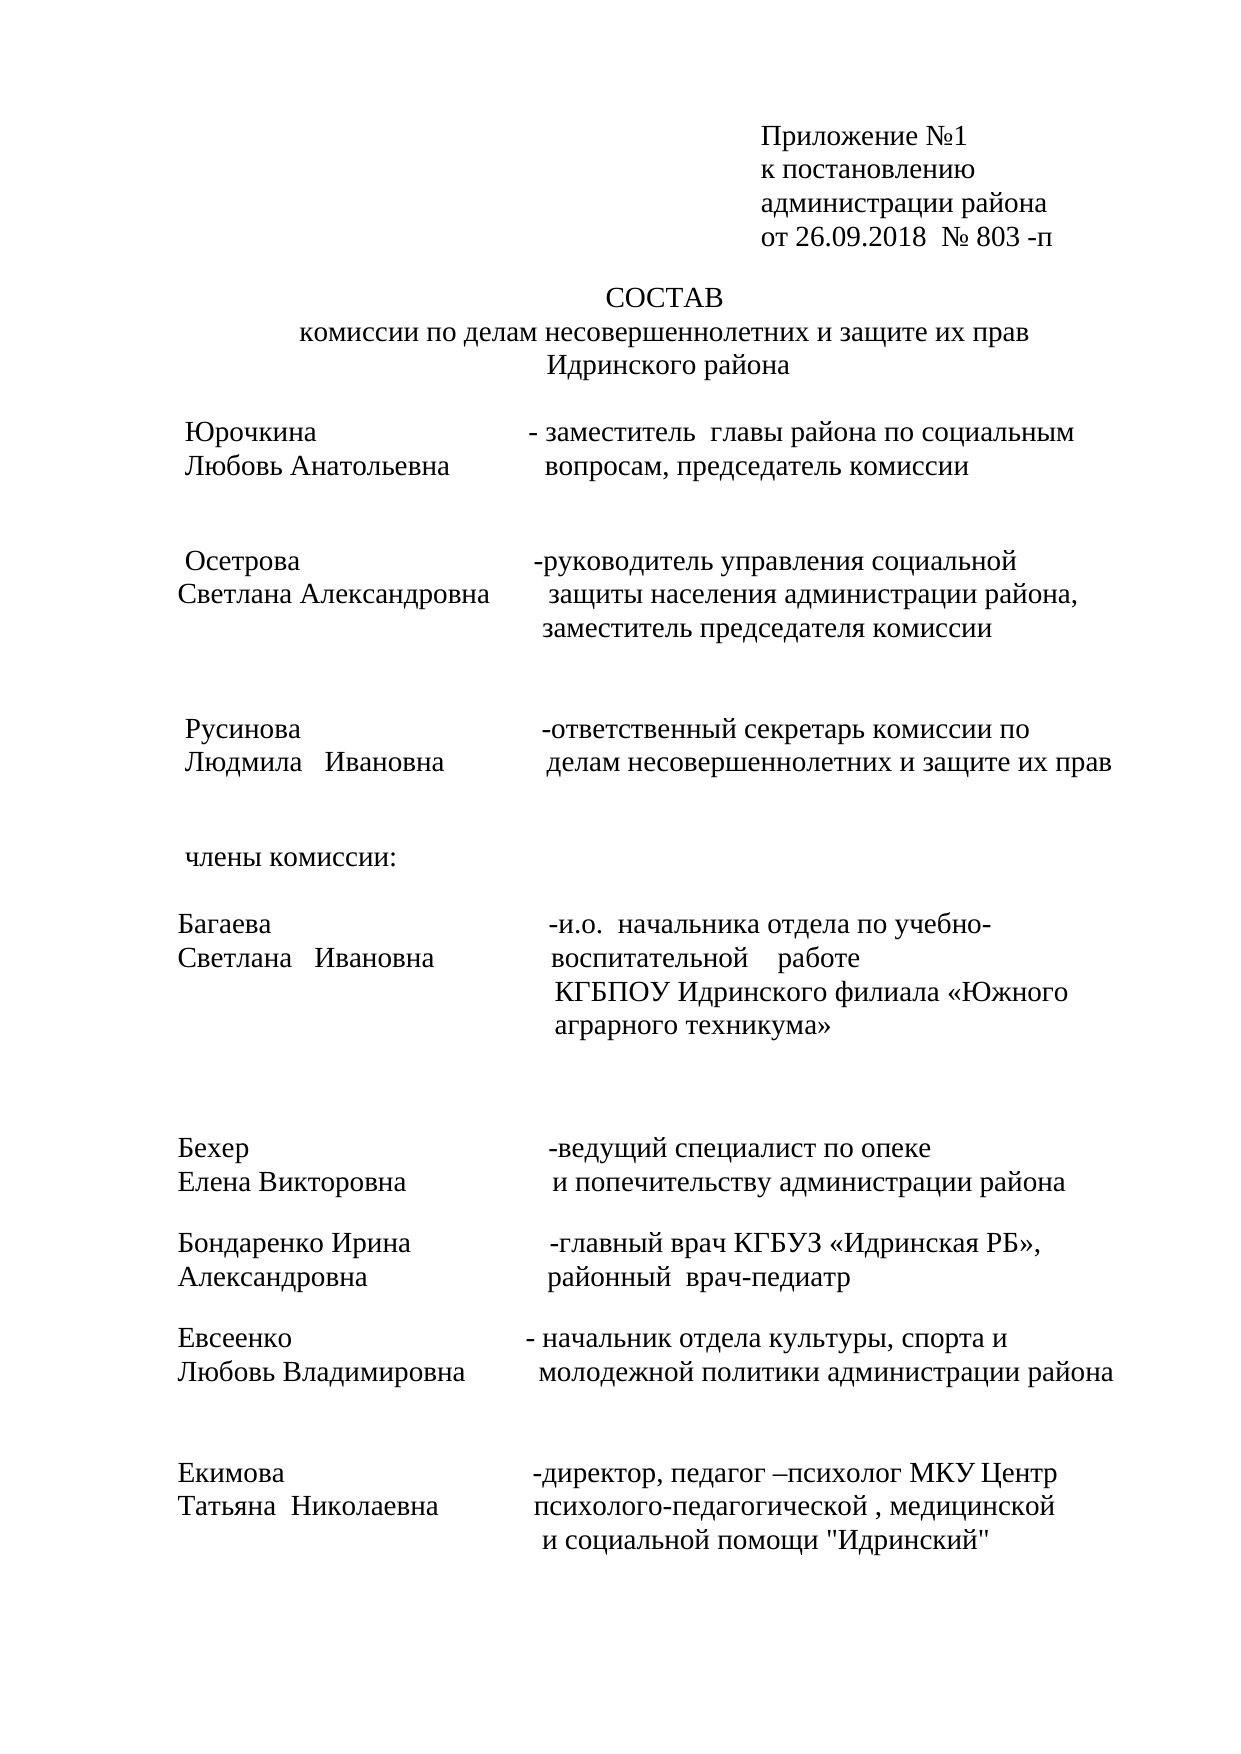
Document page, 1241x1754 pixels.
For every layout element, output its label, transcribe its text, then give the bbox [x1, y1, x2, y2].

text Багаева -и.о. начальника отдела по учебно- [177, 907, 1152, 940]
text Евсеенко - начальник отдела культуры, спорта и [177, 1321, 1152, 1354]
text КГБПОУ Идринского филиала «Южного [177, 974, 1152, 1007]
text Людмила Ивановна делам несовершеннолетних и защите их прав [177, 744, 1152, 778]
text Александровна районный врач-педиатр [177, 1259, 1152, 1292]
text Любовь Владимировна молодежной политики администрации района [177, 1354, 1152, 1388]
text Идринского района [177, 347, 1152, 381]
text заместитель председателя комиссии [177, 610, 1152, 644]
text и социальной помощи "Идринский" [177, 1522, 1152, 1555]
text СОСТАВ [177, 280, 1152, 314]
text Бондаренко Ирина -главный врач КГБУЗ «Идринская РБ», [177, 1225, 1152, 1259]
text члены комиссии: [177, 839, 1152, 873]
text Елена Викторовна и попечительству администрации района [177, 1164, 1152, 1197]
text администрации района [177, 185, 1152, 219]
text комиссии по делам несовершеннолетних и защите их прав [177, 314, 1152, 347]
text от 26.09.2018 № 803 -п [177, 219, 1152, 252]
text Любовь Анатольевна вопросам, председатель комиссии [177, 448, 1152, 482]
text аграрного техникума» [177, 1007, 1152, 1041]
text Екимова -директор, педагог –психолог МКУ Центр [177, 1455, 1152, 1488]
text Приложение №1 [177, 118, 1152, 152]
text Татьяна Николаевна психолого-педагогической , медицинской [177, 1488, 1152, 1522]
text Бехер -ведущий специалист по опеке [177, 1130, 1152, 1164]
text Осетрова -руководитель управления социальной [177, 543, 1152, 577]
text Юрочкина - заместитель главы района по социальным [177, 414, 1152, 448]
text Русинова -ответственный секретарь комиссии по [177, 711, 1152, 744]
text к постановлению [177, 152, 1152, 185]
text Светлана Ивановна воспитательной работе [177, 940, 1152, 974]
text Светлана Александровна защиты населения администрации района, [177, 577, 1152, 610]
